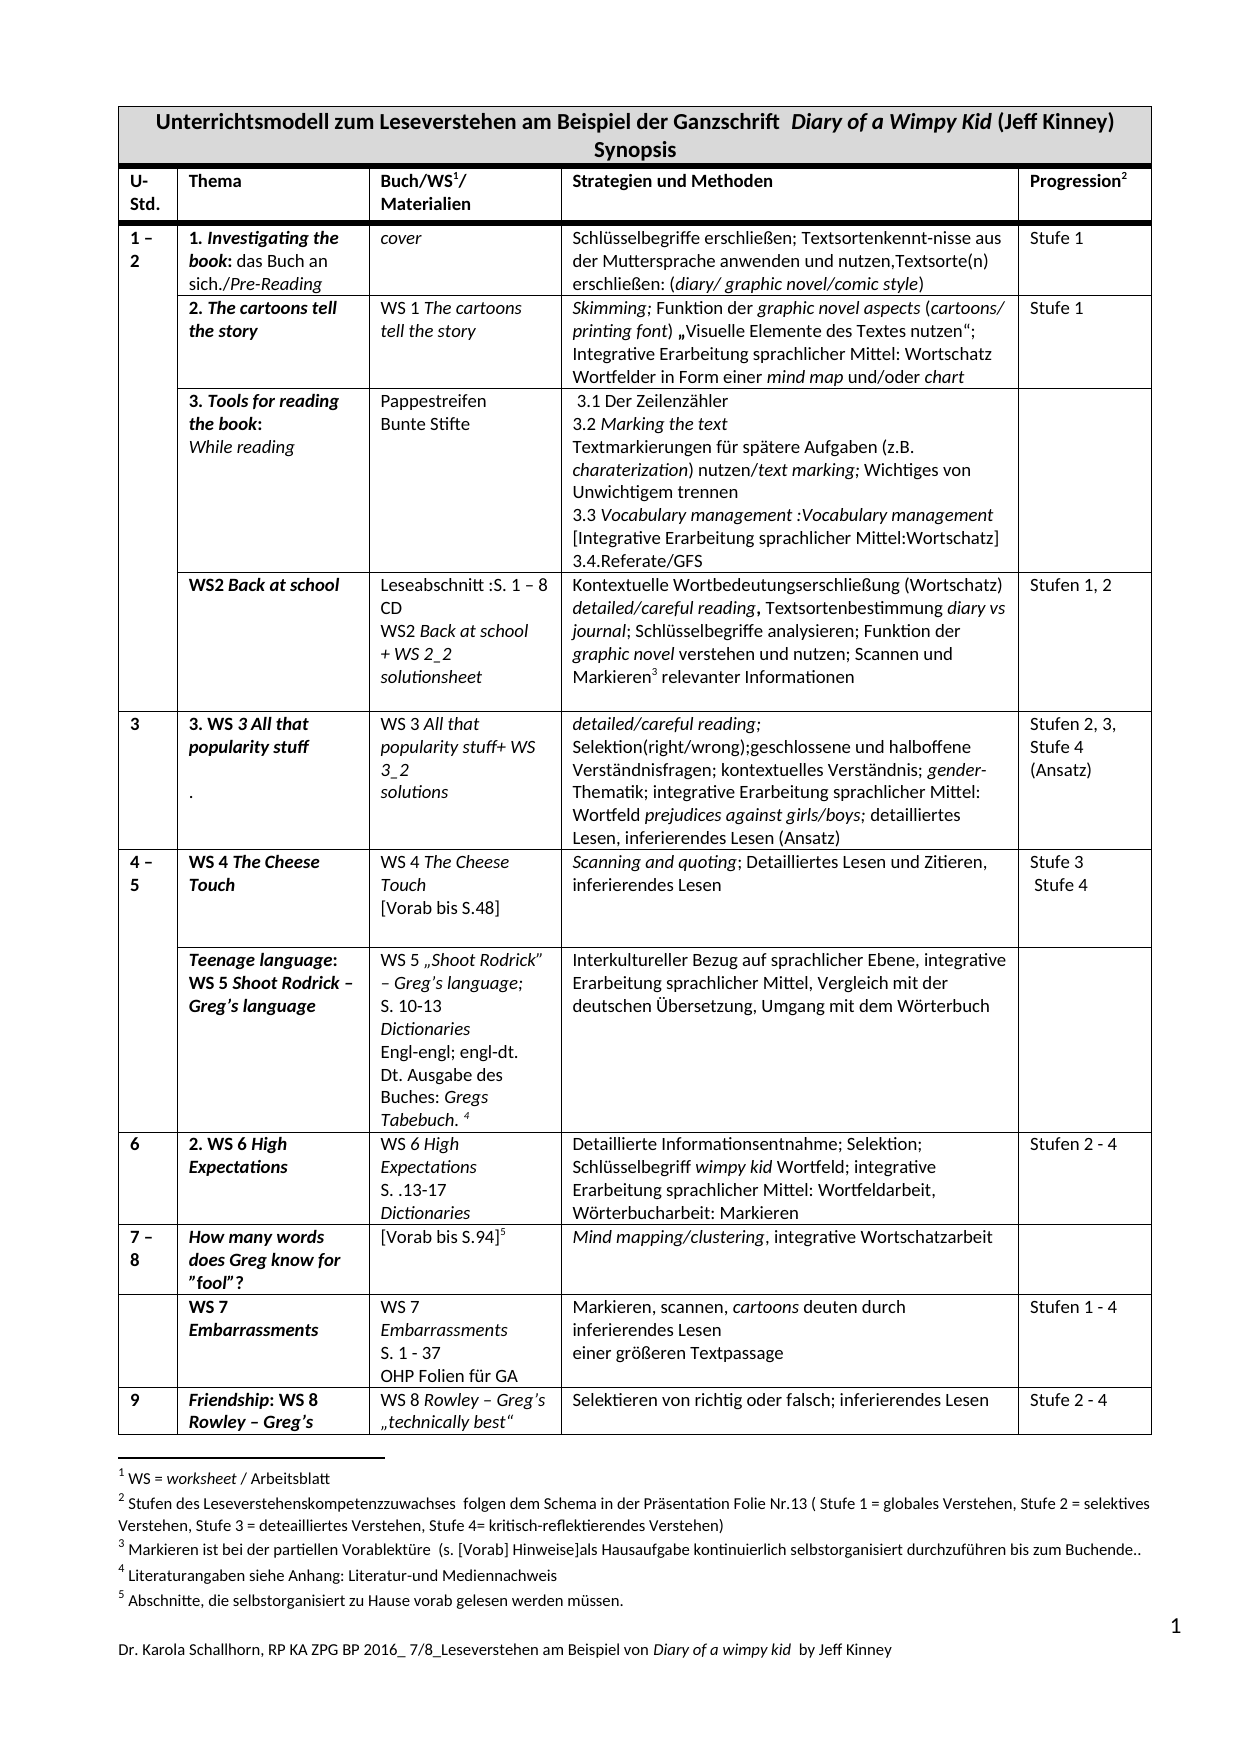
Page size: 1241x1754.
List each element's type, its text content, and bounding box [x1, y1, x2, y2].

table_cell 2. WS 6 High Expectations [178, 1133, 369, 1224]
table_cell Stufe 1 [1019, 296, 1151, 388]
table_cell 3.1 Der Zeilenzähler 3.2 Marking the text Textmarkierungen für spätere Aufgaben (z.B. charaterization) nutzen/text marking; Wichtiges von Unwichtigem trennen 3.3 Vocabulary management :Vocabulary management [Integrative Erarbeitung sprachlicher Mittel:Wortschatz] 3.4.Referate/GFS [562, 389, 1018, 572]
table_cell 1. Investigating the book: das Buch an sich./Pre-Reading [178, 226, 369, 295]
table_cell Pappestreifen Bunte Stifte [370, 389, 561, 572]
table_cell 4 – 5 [119, 850, 177, 1132]
table_cell Stufen 2, 3, Stufe 4 (Ansatz) [1019, 712, 1151, 849]
table_cell [1019, 948, 1151, 1132]
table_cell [370, 1388, 561, 1434]
table_cell Teenage language: WS 5 Shoot Rodrick – Greg’s language [178, 948, 369, 1132]
table_cell cover [370, 226, 561, 295]
table_cell detailed/careful reading; Selektion(right/wrong);geschlossene und halboffene Verständnisfragen; kontextuelles Verständnis; gender-Thematik; integrative Erarbeitung sprachlicher Mittel: Wortfeld prejudices against girls/boys; detailliertes Lesen, inferierendes Lesen (Ansatz) [562, 712, 1018, 849]
table_cell 6 [119, 1133, 177, 1224]
table_cell Kontextuelle Wortbedeutungserschließung (Wortschatz) detailed/careful reading, Textsortenbestimmung diary vs journal; Schlüsselbegriffe analysieren; Funktion der graphic novel verstehen und nutzen; Scannen und Markieren relevanter Informationen [562, 573, 1018, 711]
table_cell WS 4 The Cheese Touch [178, 850, 369, 947]
table_cell WS 4 The Cheese Touch [Vorab bis S.48] [370, 850, 561, 947]
table_cell Strategien und Methoden [562, 169, 1018, 220]
table_cell WS 5 „Shoot Rodrick” – Greg’s language; S. 10-13 Dictionaries Engl-engl; engl-dt. Dt. Ausgabe des Buches: Gregs Tabebuch. [370, 948, 561, 1132]
table_cell Mind mapping/clustering, integrative Wortschatzarbeit [562, 1225, 1018, 1294]
table_cell Leseabschnitt :S. 1 – 8 CD WS2 Back at school + WS 2_2 solutionsheet [370, 573, 561, 711]
table_cell Interkultureller Bezug auf sprachlicher Ebene, integrative Erarbeitung sprachlicher Mittel, Vergleich mit der deutschen Übersetzung, Umgang mit dem Wörterbuch [562, 948, 1018, 1132]
table_cell Progression [1019, 169, 1151, 220]
table_cell Stufen 1 - 4 [1019, 1295, 1151, 1387]
table_cell Stufe 1 [1019, 226, 1151, 295]
table_cell Stufe 3 Stufe 4 [1019, 850, 1151, 947]
table_cell [119, 1295, 177, 1387]
table_cell Schlüsselbegriffe erschließen; Textsortenkennt-nisse aus der Muttersprache anwenden und nutzen,Textsorte(n) erschließen: (diary/ graphic novel/comic style) [562, 226, 1018, 295]
table_cell 1 – 2 [119, 226, 177, 711]
table_cell WS 7 Embarrassments [178, 1295, 369, 1387]
table_cell Stufen 2 - 4 [1019, 1133, 1151, 1224]
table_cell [562, 1388, 1018, 1434]
table_cell WS 3 All that popularity stuff+ WS 3_2 solutions [370, 712, 561, 849]
table_cell How many words does Greg know for ”fool”? [178, 1225, 369, 1294]
table_cell 3 [119, 712, 177, 849]
table_cell WS 1 The cartoons tell the story [370, 296, 561, 388]
table_cell Buch/WS/ Materialien [370, 169, 561, 220]
table_cell Stufe 2 - 4 [1019, 1388, 1151, 1434]
table_header Unterrichtsmodell zum Leseverstehen am Beispiel der Ganzschrift Diary of a Wimpy Kid (Jeff Kinney) Synopsis [119, 107, 1151, 163]
table_cell 2. The cartoons tell the story [178, 296, 369, 388]
table_cell [Vorab bis S.94] [370, 1225, 561, 1294]
table_cell [1019, 389, 1151, 572]
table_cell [178, 1388, 369, 1434]
table_cell U-Std. [119, 169, 177, 220]
table_cell 3. WS 3 All that popularity stuff . [178, 712, 369, 849]
table_cell Scanning and quoting; Detailliertes Lesen und Zitieren, inferierendes Lesen [562, 850, 1018, 947]
table_cell 3. Tools for reading the book: While reading [178, 389, 369, 572]
table_cell Stufen 1, 2 [1019, 573, 1151, 711]
table_cell [1019, 1225, 1151, 1294]
table_cell WS2 Back at school [178, 573, 369, 711]
table_cell WS 7 Embarrassments S. 1 - 37 OHP Folien für GA [370, 1295, 561, 1387]
table_cell 7 – 8 [119, 1225, 177, 1294]
table_cell 9 [119, 1388, 177, 1434]
table_cell Skimming; Funktion der graphic novel aspects (cartoons/ printing font) „Visuelle Elemente des Textes nutzen“; Integrative Erarbeitung sprachlicher Mittel: Wortschatz Wortfelder in Form einer mind map und/oder chart [562, 296, 1018, 388]
table_cell Markieren, scannen, cartoons deuten durch inferierendes Lesen einer größeren Textpassage [562, 1295, 1018, 1387]
table_cell Thema [178, 169, 369, 220]
table_cell Detaillierte Informationsentnahme; Selektion; Schlüsselbegriff wimpy kid Wortfeld; integrative Erarbeitung sprachlicher Mittel: Wortfeldarbeit, Wörterbucharbeit: Markieren [562, 1133, 1018, 1224]
table_cell WS 6 High Expectations S. .13-17 Dictionaries [370, 1133, 561, 1224]
